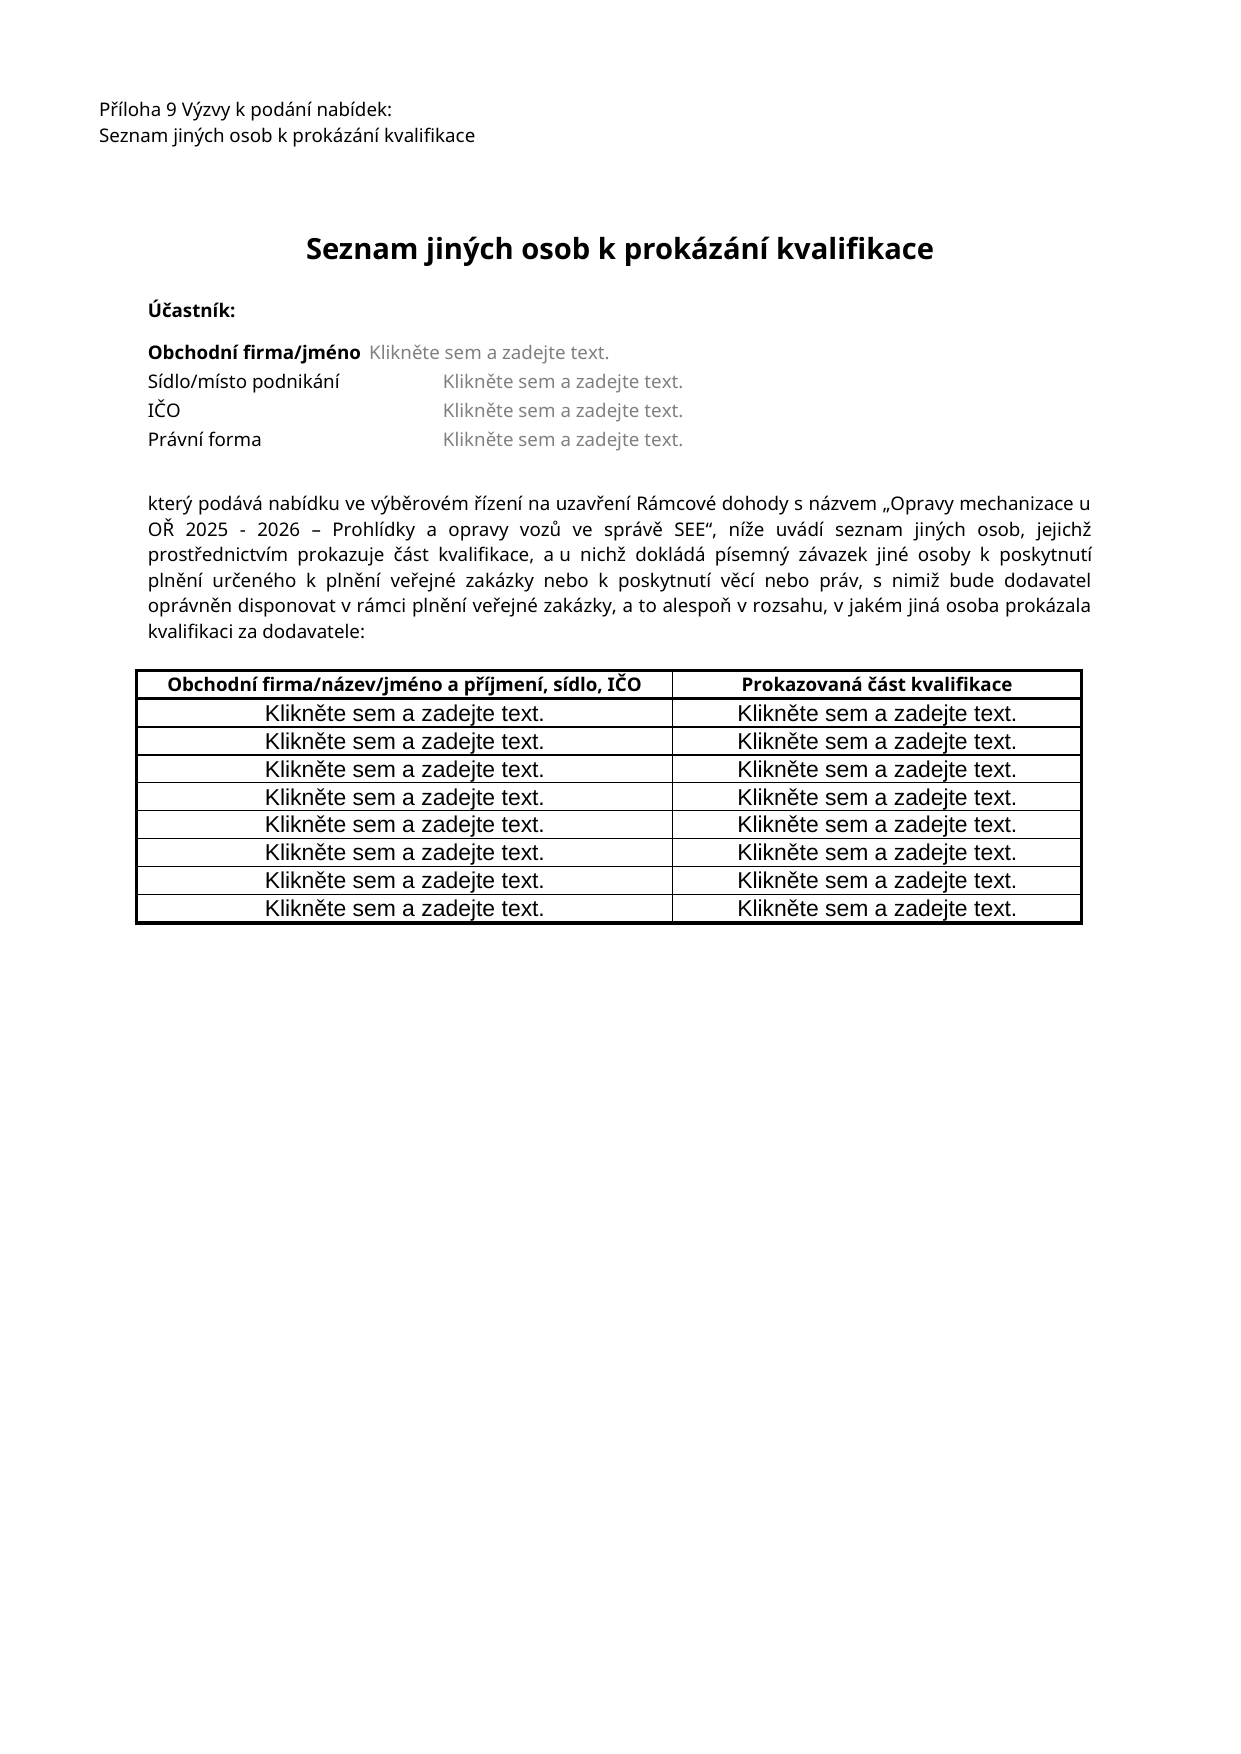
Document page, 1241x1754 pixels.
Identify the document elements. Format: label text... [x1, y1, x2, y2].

table_header Prokazovaná část kvalifikace [673, 672, 1080, 697]
text Právní forma [148, 423, 1093, 452]
title Seznam jiných osob k prokázání kvalifikace [148, 228, 1093, 268]
text Účastník: [148, 293, 1093, 324]
text IČO [148, 394, 1093, 423]
text Sídlo/místo podnikání [148, 365, 1093, 394]
text Obchodní firma/jméno [148, 336, 1093, 365]
table_header Obchodní firma/název/jméno a příjmení, sídlo, IČO [138, 672, 672, 697]
text který podává nabídku ve výběrovém řízení na uzavření Rámcové dohody s názvem „Opravy mechanizace u OŘ 2025 - 2026 – Prohlídky a opravy vozů ve správě SEE“, níže uvádí seznam jiných osob, jejichž prostřednictvím prokazuje část kvalifikace, a u nichž dokládá písemný závazek jiné osoby k poskytnutí plnění určeného k plnění veřejné zakázky nebo k poskytnutí věcí nebo práv, s nimiž bude dodavatel oprávněn disponovat v rámci plnění veřejné zakázky, a to alespoň v rozsahu, v jakém jiná osoba prokázala kvalifikaci za dodavatele: [148, 490, 1093, 643]
